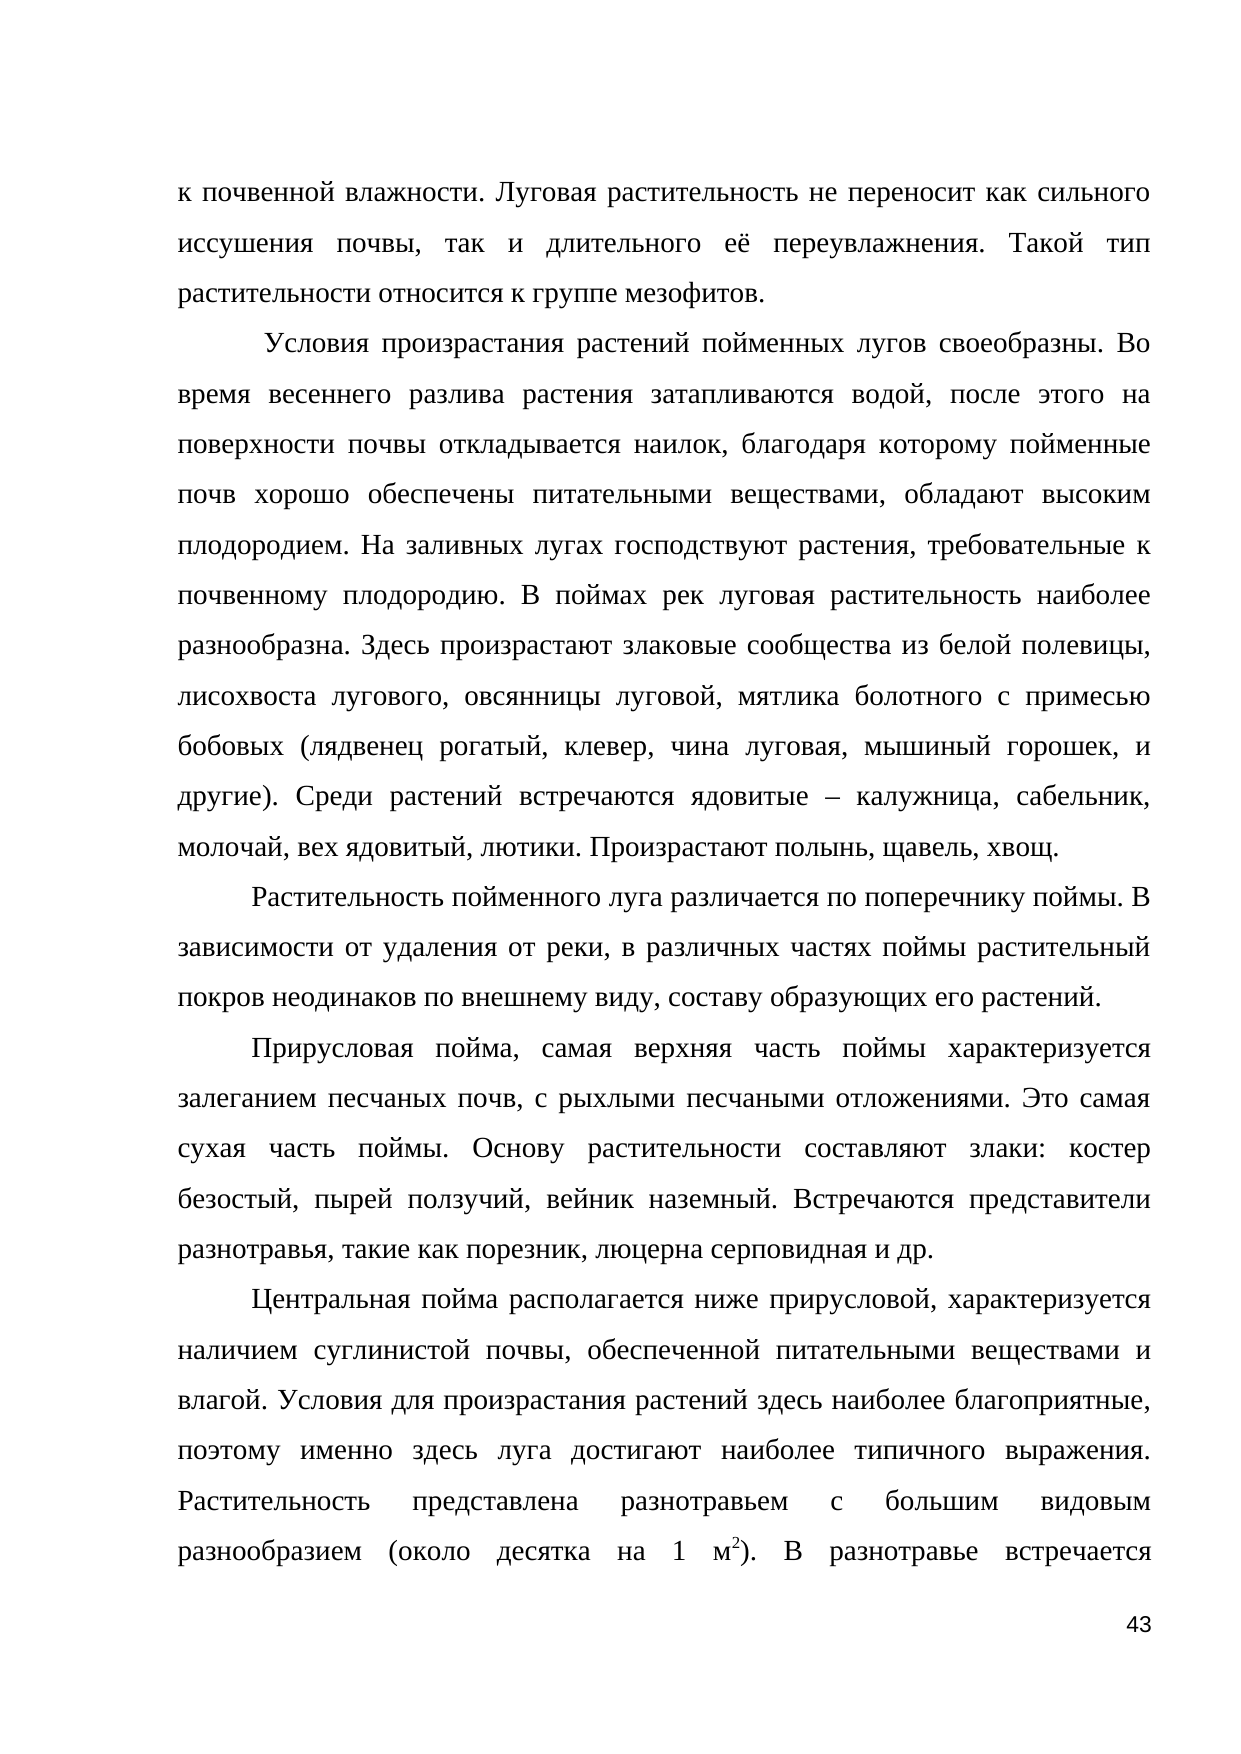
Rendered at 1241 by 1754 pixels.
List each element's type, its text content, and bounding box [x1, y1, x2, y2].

text Прирусловая пойма, самая верхняя часть поймы характеризуется залеганием песчаных почв, с рыхлыми песчаными отложениями. Это самая сухая часть поймы. Основу растительности составляют злаки: костер безостый, пырей ползучий, вейник наземный. Встречаются представители разнотравья, такие как порезник, люцерна серповидная и др. [177, 1030, 1152, 1265]
text Условия произрастания растений пойменных лугов своеобразны. Во время весеннего разлива растения затапливаются водой, после этого на поверхности почвы откладывается наилок, благодаря которому пойменные почв хорошо обеспечены питательными веществами, обладают высоким плодородием. На заливных лугах господствуют растения, требовательные к почвенному плодородию. В поймах рек луговая растительность наиболее разнообразна. Здесь произрастают злаковые сообщества из белой полевицы, лисохвоста лугового, овсянницы луговой, мятлика болотного с примесью бобовых (лядвенец рогатый, клевер, чина луговая, мышиный горошек, и другие). Среди растений встречаются ядовитые – калужница, сабельник, молочай, вех ядовитый, лютики. Произрастают полынь, щавель, хвощ. [177, 326, 1152, 862]
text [177, 174, 1152, 309]
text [177, 1281, 1152, 1567]
text Растительность пойменного луга различается по поперечнику поймы. В зависимости от удаления от реки, в различных частях поймы растительный покров неодинаков по внешнему виду, составу образующих его растений. [177, 879, 1152, 1013]
